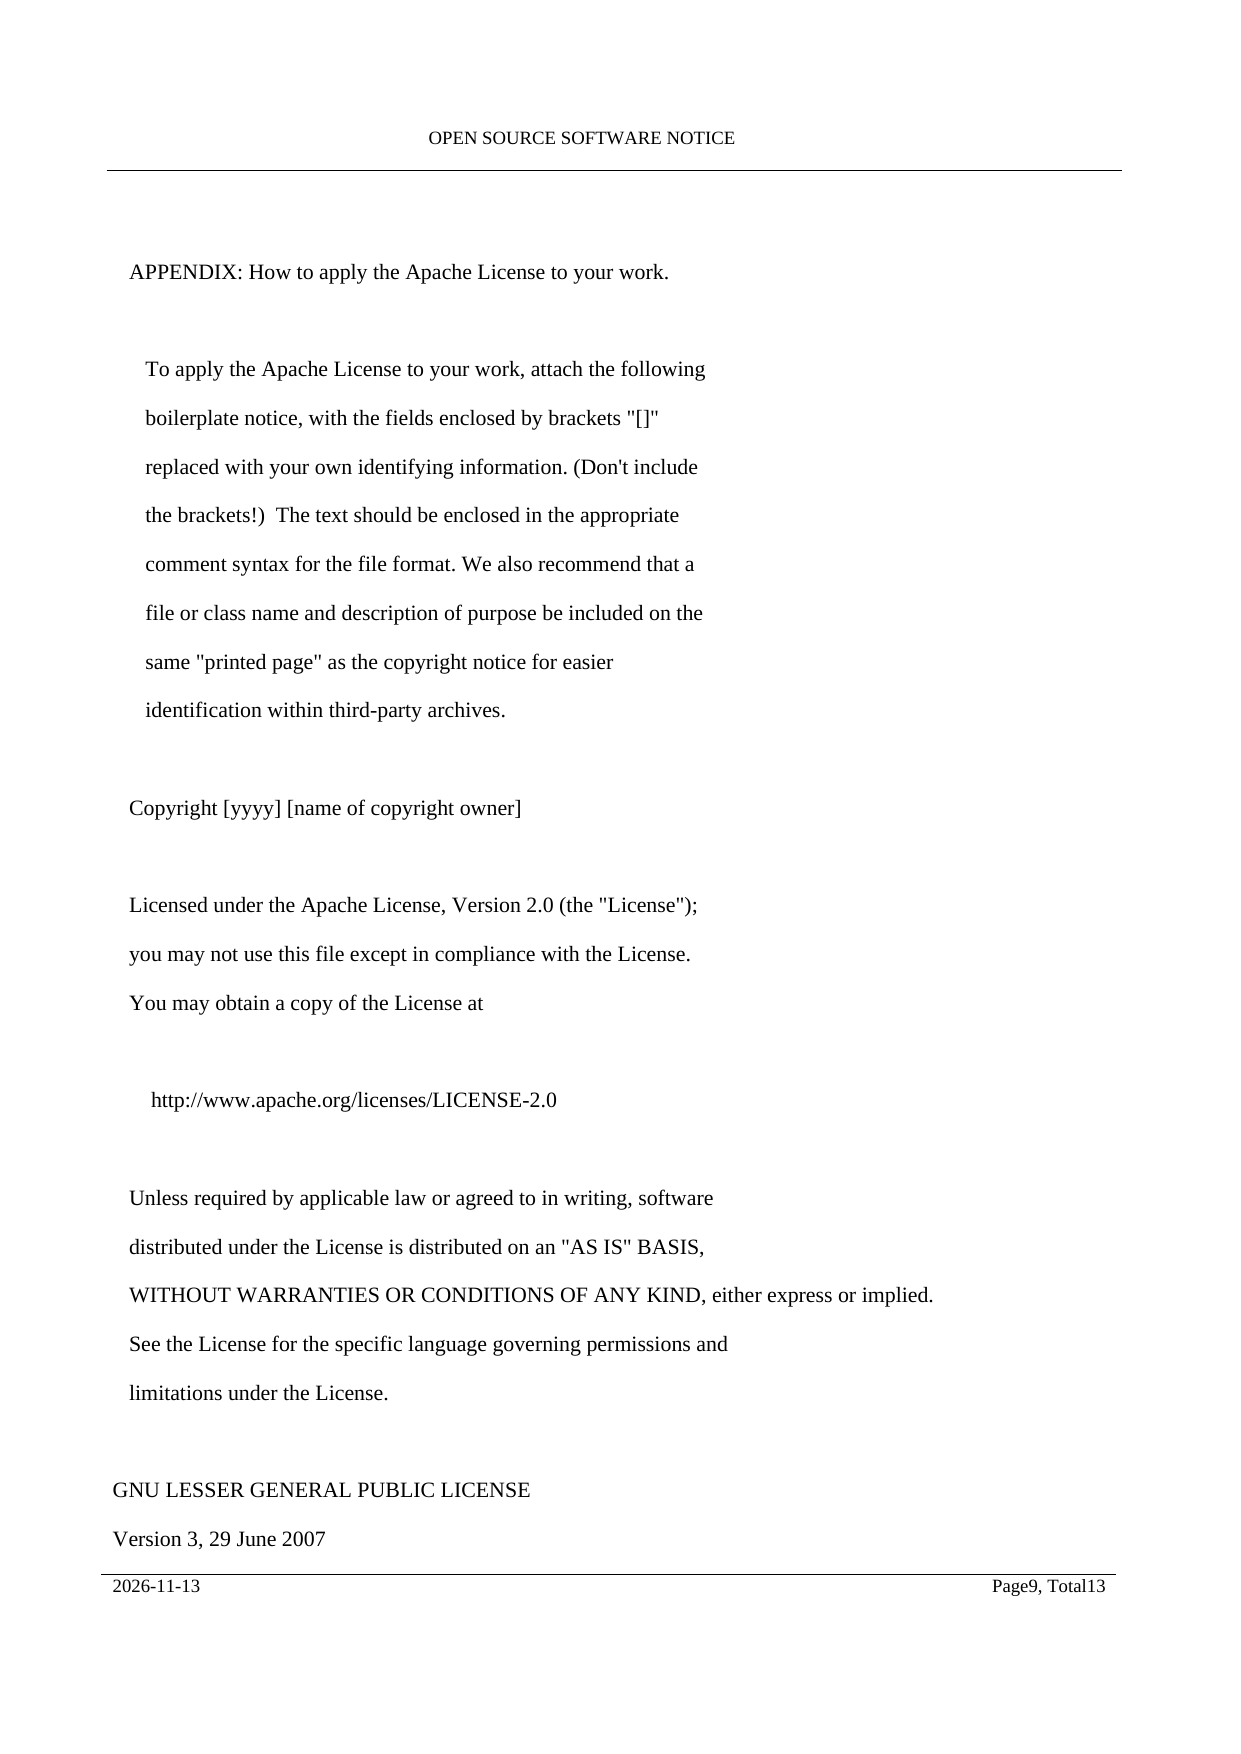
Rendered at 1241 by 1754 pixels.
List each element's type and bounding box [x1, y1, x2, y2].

text [112, 206, 1128, 1555]
